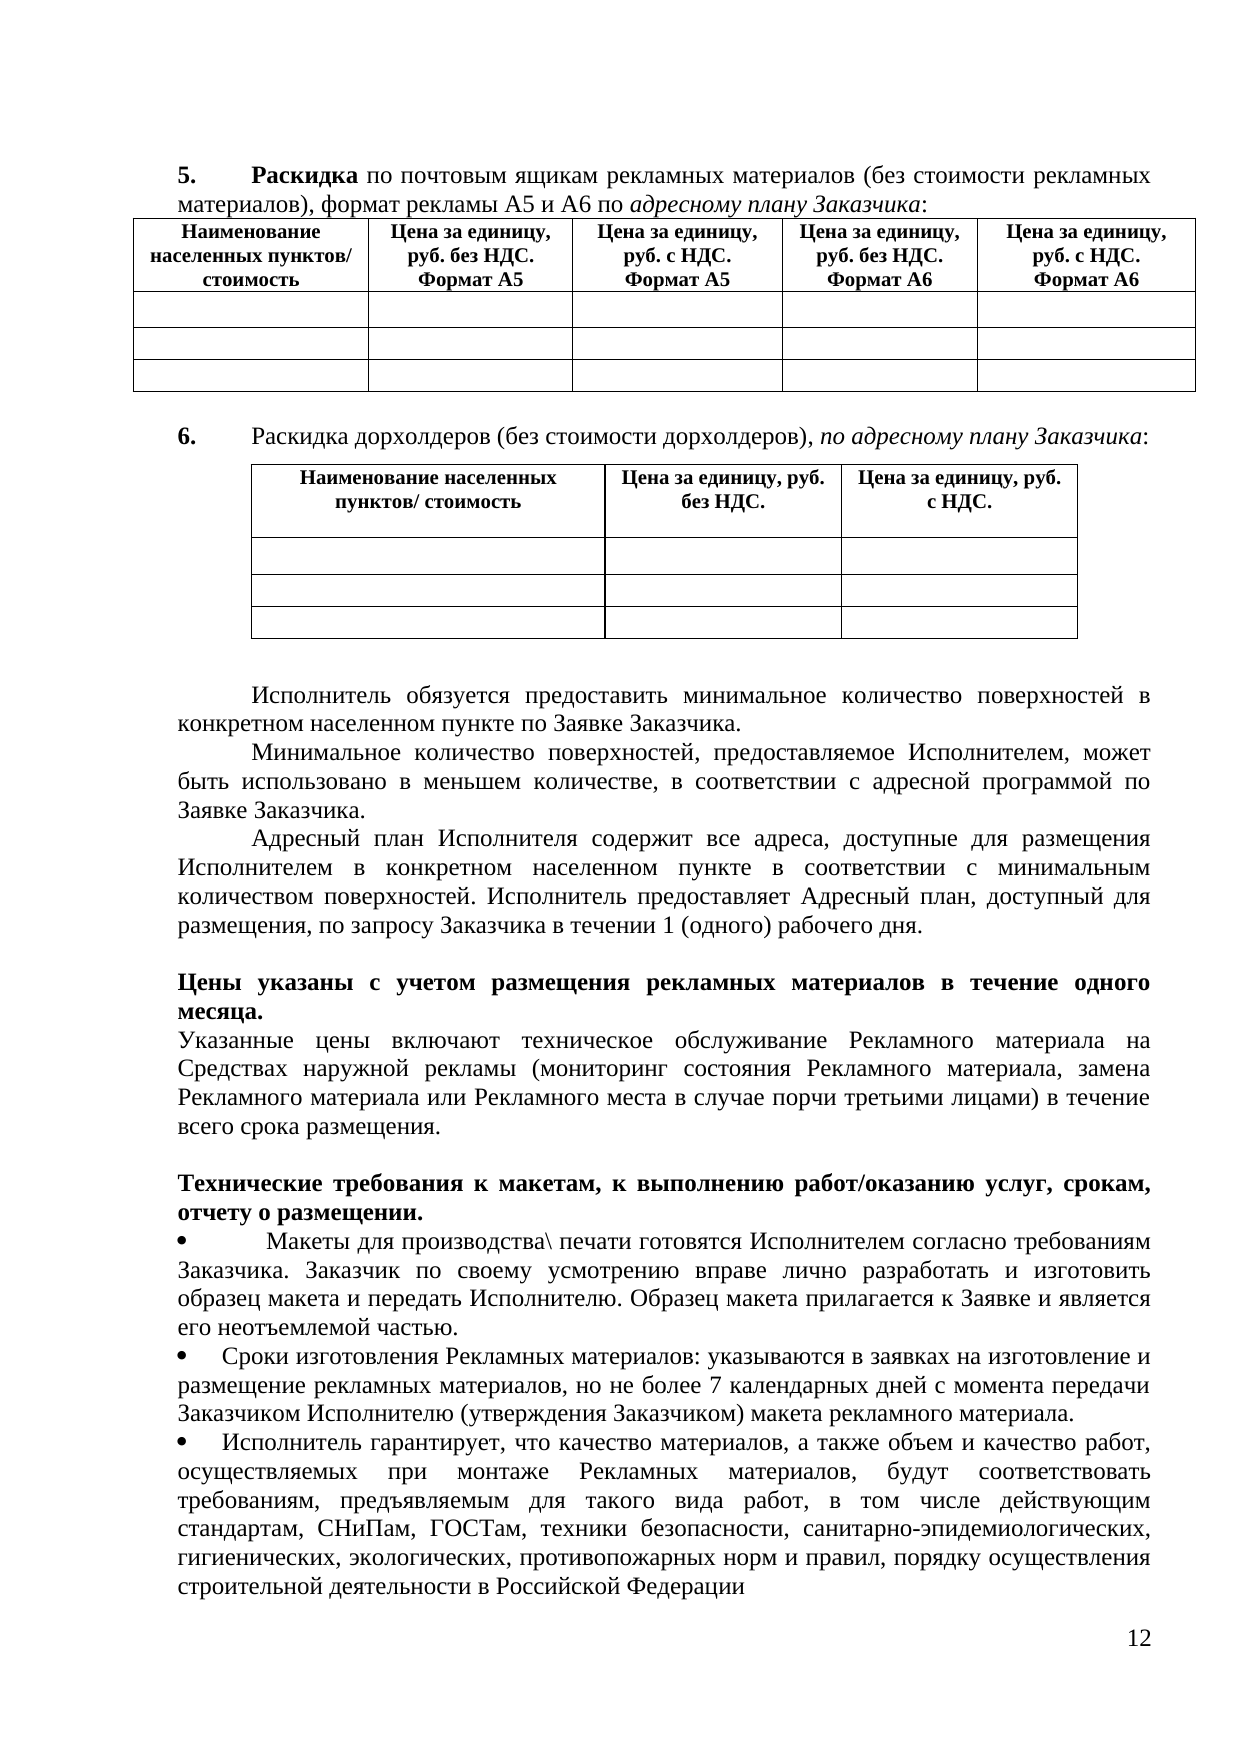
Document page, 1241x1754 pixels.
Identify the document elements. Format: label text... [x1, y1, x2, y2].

table_cell [606, 575, 841, 606]
table_cell [573, 328, 782, 359]
table_cell [369, 292, 572, 327]
table_header Цена за единицу, руб. без НДС. [606, 465, 841, 537]
table_cell [978, 292, 1195, 327]
table_cell [573, 292, 782, 327]
text Исполнитель обязуется предоставить минимальное количество поверхностей в конкретном населенном пункте по Заявке Заказчика. [177, 680, 1152, 737]
table_cell [783, 360, 977, 391]
table_cell [606, 538, 841, 573]
table_cell [573, 360, 782, 391]
table_cell [783, 292, 977, 327]
table_header Наименование населенных пунктов/ стоимость [134, 219, 368, 291]
text Указанные цены включают техническое обслуживание Рекламного материала на Средствах наружной рекламы (мониторинг состояния Рекламного материала, замена Рекламного материала или Рекламного места в случае порчи третьими лицами) в течение всего срока размещения. [177, 1025, 1152, 1140]
table_cell [252, 575, 604, 606]
table_cell [252, 538, 604, 573]
table_cell [842, 607, 1077, 638]
text Адресный план Исполнителя содержит все адреса, доступные для размещения Исполнителем в конкретном населенном пункте в соответствии с минимальным количеством поверхностей. Исполнитель предоставляет Адресный план, доступный для размещения, по запросу Заказчика в течении 1 (одного) рабочего дня. [177, 823, 1152, 938]
table_cell [134, 328, 368, 359]
table_header Цена за единицу, руб. с НДС. [842, 465, 1077, 537]
table_header Цена за единицу, руб. без НДС. Формат А6 [783, 219, 977, 291]
table_header Наименование населенных пунктов/ стоимость [252, 465, 604, 537]
list Сроки изготовления Рекламных материалов: указываются в заявках на изготовление и размещение рекламных материалов, но не более 7 календарных дней с момента передачи Заказчиком Исполнителю (утверждения Заказчиком) макета рекламного материала. [177, 1341, 1152, 1427]
table_cell [606, 607, 841, 638]
table_cell [842, 575, 1077, 606]
table_cell [842, 538, 1077, 573]
text Минимальное количество поверхностей, предоставляемое Исполнителем, может быть использовано в меньшем количестве, в соответствии с адресной программой по Заявке Заказчика. [177, 737, 1152, 823]
list Раскидка по почтовым ящикам рекламных материалов (без стоимости рекламных материалов), формат рекламы А5 и А6 по адресному плану Заказчика: [177, 160, 1152, 218]
list Макеты для производства\ печати готовятся Исполнителем согласно требованиям Заказчика. Заказчик по своему усмотрению вправе лично разработать и изготовить образец макета и передать Исполнителю. Образец макета прилагается к Заявке и является его неотъемлемой частью. [177, 1226, 1152, 1341]
table_header Цена за единицу, руб. без НДС. Формат А5 [369, 219, 572, 291]
list Раскидка дорхолдеров (без стоимости дорхолдеров), по адресному плану Заказчика: [177, 421, 1152, 450]
table_cell [783, 328, 977, 359]
text Технические требования к макетам, к выполнению работ/оказанию услуг, срокам, отчету о размещении. [177, 1168, 1152, 1226]
table_cell [252, 607, 604, 638]
table_cell [369, 360, 572, 391]
table_cell [134, 360, 368, 391]
list Исполнитель гарантирует, что качество материалов, а также объем и качество работ, осуществляемых при монтаже Рекламных материалов, будут соответствовать требованиям, предъявляемым для такого вида работ, в том числе действующим стандартам, СНиПам, ГОСТам, техники безопасности, санитарно-эпидемиологических, гигиенических, экологических, противопожарных норм и правил, порядку осуществления строительной деятельности в Российской Федерации [177, 1427, 1152, 1600]
table_header Цена за единицу, руб. с НДС. Формат А5 [573, 219, 782, 291]
table_header Цена за единицу, руб. с НДС. Формат А6 [978, 219, 1195, 291]
table_cell [978, 328, 1195, 359]
table_cell [134, 292, 368, 327]
table_cell [369, 328, 572, 359]
text Цены указаны с учетом размещения рекламных материалов в течение одного месяца. [177, 967, 1152, 1025]
table_cell [978, 360, 1195, 391]
